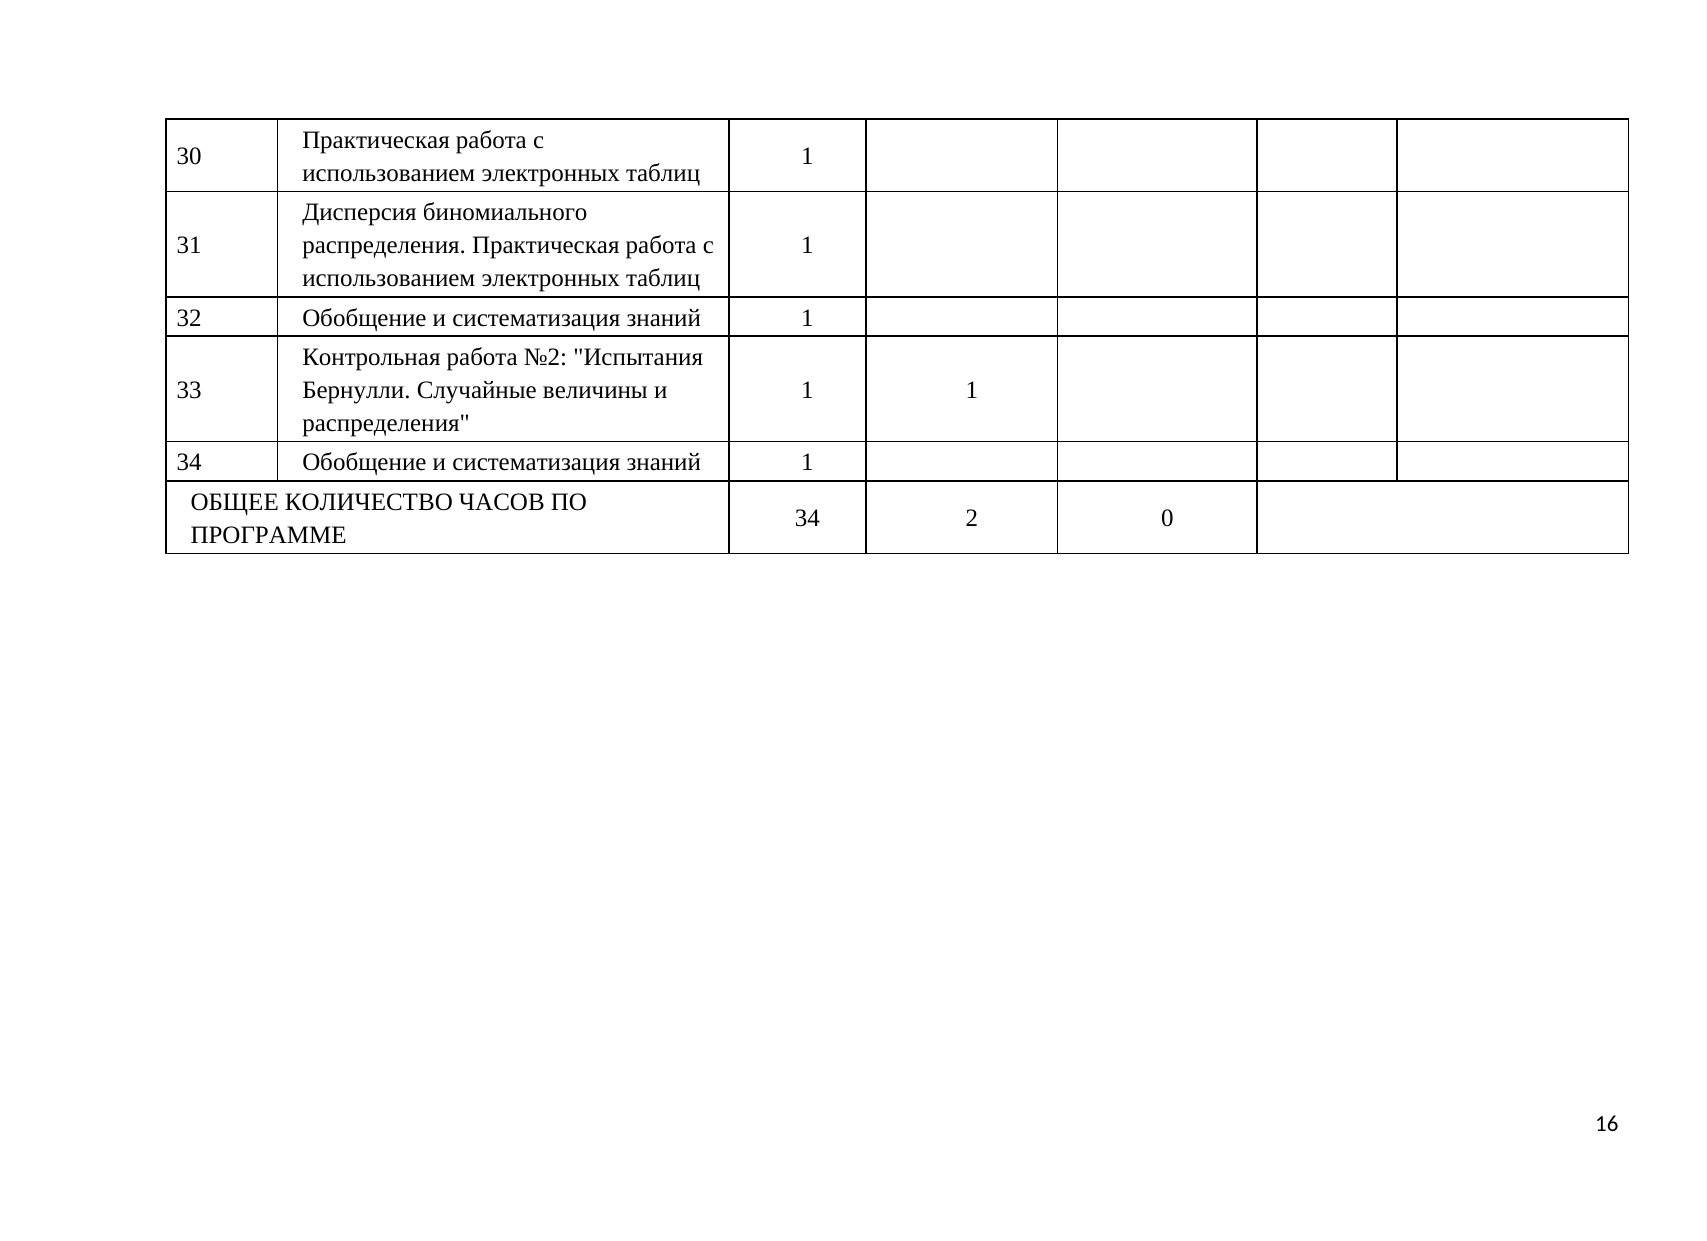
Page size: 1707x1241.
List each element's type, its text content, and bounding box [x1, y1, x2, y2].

table_cell [867, 442, 1057, 480]
table_cell [1258, 337, 1396, 441]
table_cell 0 [1058, 482, 1256, 552]
table_cell 1 [730, 298, 865, 335]
table_cell 34 [730, 482, 865, 552]
table_cell 2 [867, 482, 1057, 552]
table_cell [1258, 482, 1628, 552]
table_cell 1 [730, 337, 865, 441]
table_cell Дисперсия биномиального распределения. Практическая работа с использованием электронных таблиц [278, 192, 728, 296]
table_cell [1058, 120, 1256, 191]
table_cell [1398, 298, 1628, 335]
table_cell [1258, 192, 1396, 296]
table_cell 33 [167, 337, 277, 441]
table_cell [1258, 442, 1396, 480]
table_cell [1058, 442, 1256, 480]
table_cell [1258, 298, 1396, 335]
table_cell [1058, 298, 1256, 335]
table_cell Практическая работа с использованием электронных таблиц [278, 120, 728, 191]
table_cell [1058, 192, 1256, 296]
table_cell 1 [867, 337, 1057, 441]
table_cell Контрольная работа №2: "Испытания Бернулли. Случайные величины и распределения" [278, 337, 728, 441]
table_cell [867, 192, 1057, 296]
table_cell 34 [167, 442, 277, 480]
table_cell 1 [730, 442, 865, 480]
table_cell 1 [730, 120, 865, 191]
table_cell [1058, 337, 1256, 441]
table_cell 31 [167, 192, 277, 296]
table_cell [1398, 337, 1628, 441]
table_cell Обобщение и систематизация знаний [278, 298, 728, 335]
table_cell 1 [730, 192, 865, 296]
table_cell [1398, 442, 1628, 480]
table_cell 32 [167, 298, 277, 335]
table_cell [1398, 120, 1628, 191]
table_cell Обобщение и систематизация знаний [278, 442, 728, 480]
table_cell [867, 298, 1057, 335]
table_cell [1398, 192, 1628, 296]
table_cell 30 [167, 120, 277, 191]
table_cell ОБЩЕЕ КОЛИЧЕСТВО ЧАСОВ ПО ПРОГРАММЕ [167, 482, 728, 552]
table_cell [1258, 120, 1396, 191]
table_cell [867, 120, 1057, 191]
